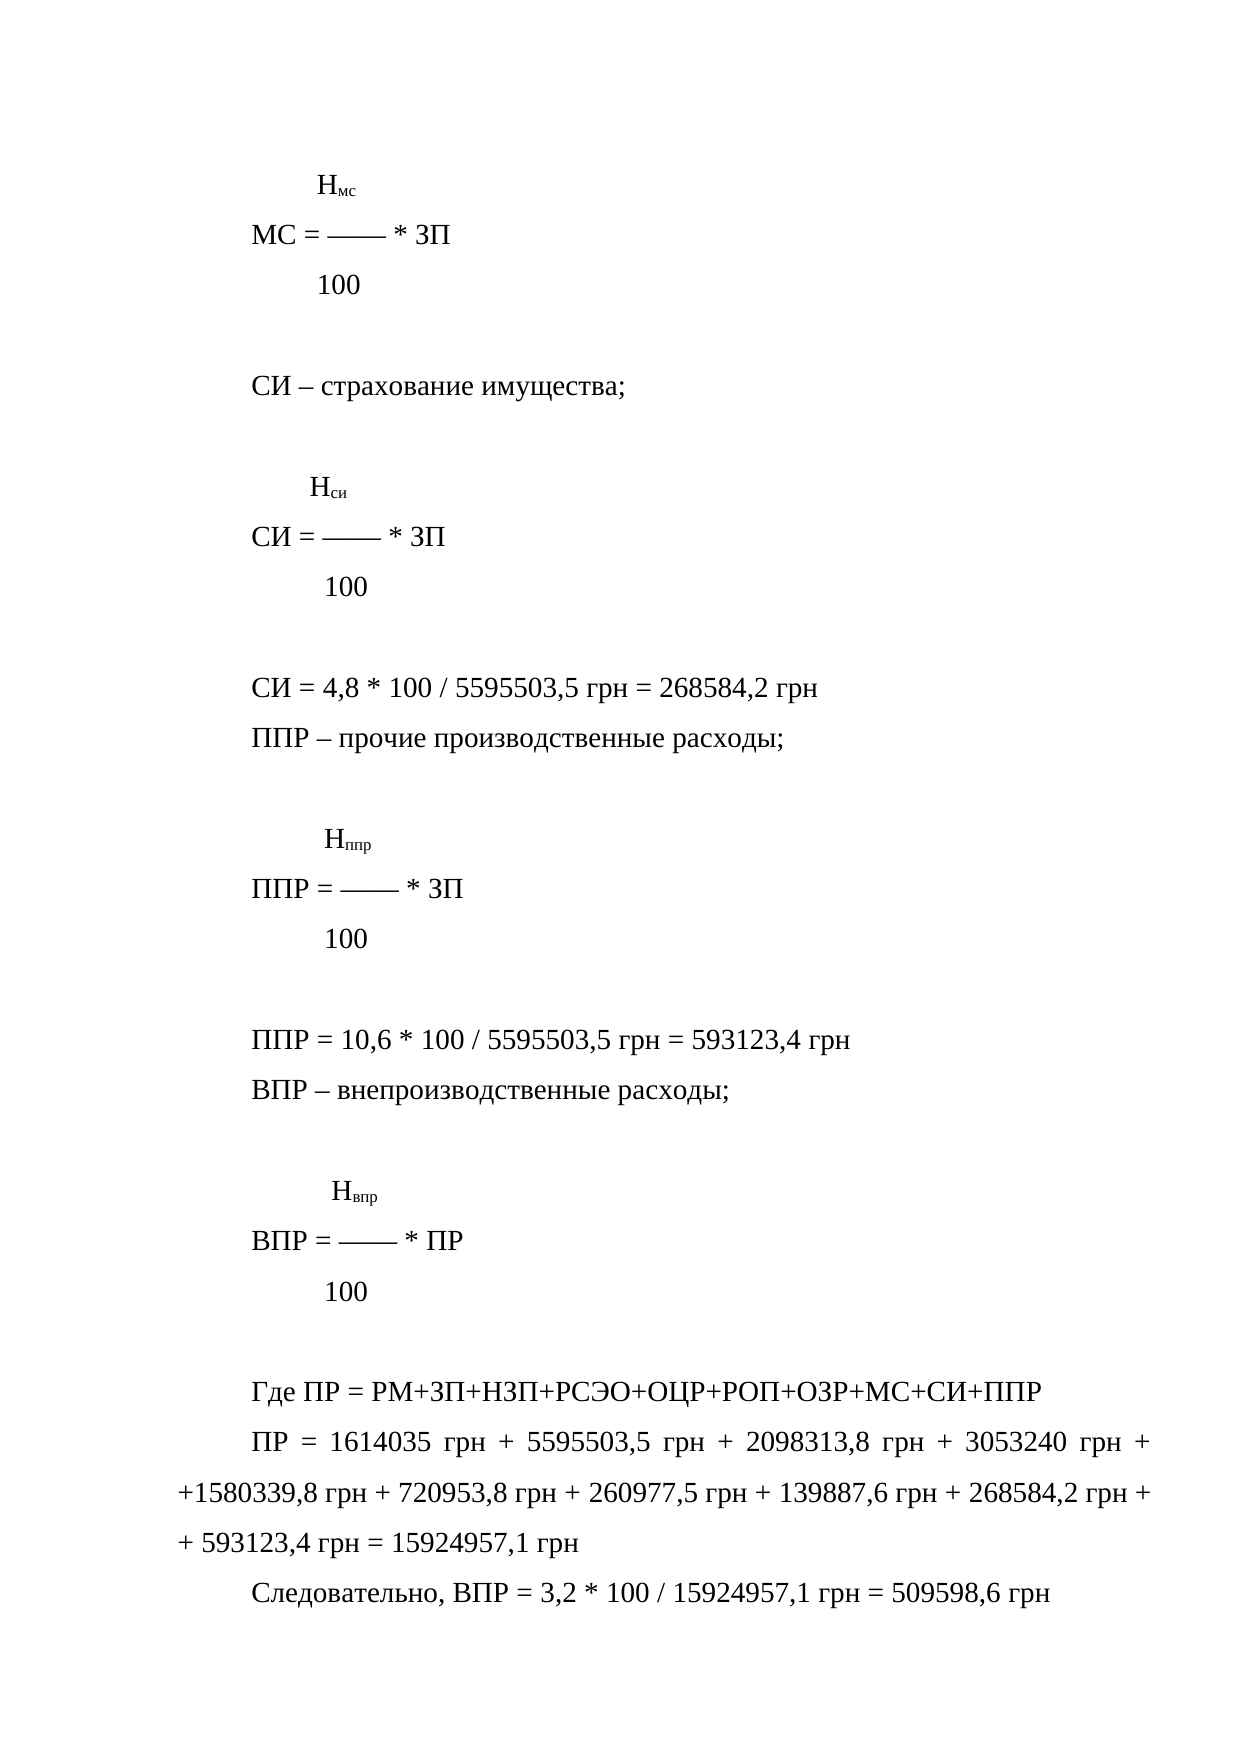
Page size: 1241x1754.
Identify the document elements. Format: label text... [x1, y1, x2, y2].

text ПР = 1614035 грн + 5595503,5 грн + 2098313,8 грн + 3053240 грн + +1580339,8 грн + 720953,8 грн + 260977,5 грн + 139887,6 грн + 268584,2 грн + + 593123,4 грн = 15924957,1 грн [177, 1424, 1152, 1559]
text ППР = 10,6 * 100 / 5595503,5 грн = 593123,4 грн [177, 1022, 1152, 1056]
text МС = —— * ЗП [177, 217, 1152, 251]
text 100 [177, 267, 1152, 301]
text СИ = —— * ЗП [177, 519, 1152, 552]
text Нппр [177, 821, 1152, 854]
text Нвпр [177, 1173, 1152, 1207]
text Нси [177, 469, 1152, 502]
text СИ – страхование имущества; [177, 368, 1152, 402]
text ВПР – внепроизводственные расходы; [177, 1072, 1152, 1106]
text Нмс [177, 167, 1152, 200]
text 100 [177, 569, 1152, 603]
text Где ПР = РМ+ЗП+НЗП+РСЭО+ОЦР+РОП+ОЗР+МС+СИ+ППР [177, 1374, 1152, 1408]
text 100 [177, 921, 1152, 955]
text Следовательно, ВПР = 3,2 * 100 / 15924957,1 грн = 509598,6 грн [177, 1576, 1152, 1609]
text ВПР = —— * ПР [177, 1223, 1152, 1257]
text ППР – прочие производственные расходы; [177, 720, 1152, 754]
text СИ = 4,8 * 100 / 5595503,5 грн = 268584,2 грн [177, 670, 1152, 703]
text ППР = —— * ЗП [177, 871, 1152, 905]
text 100 [177, 1274, 1152, 1307]
